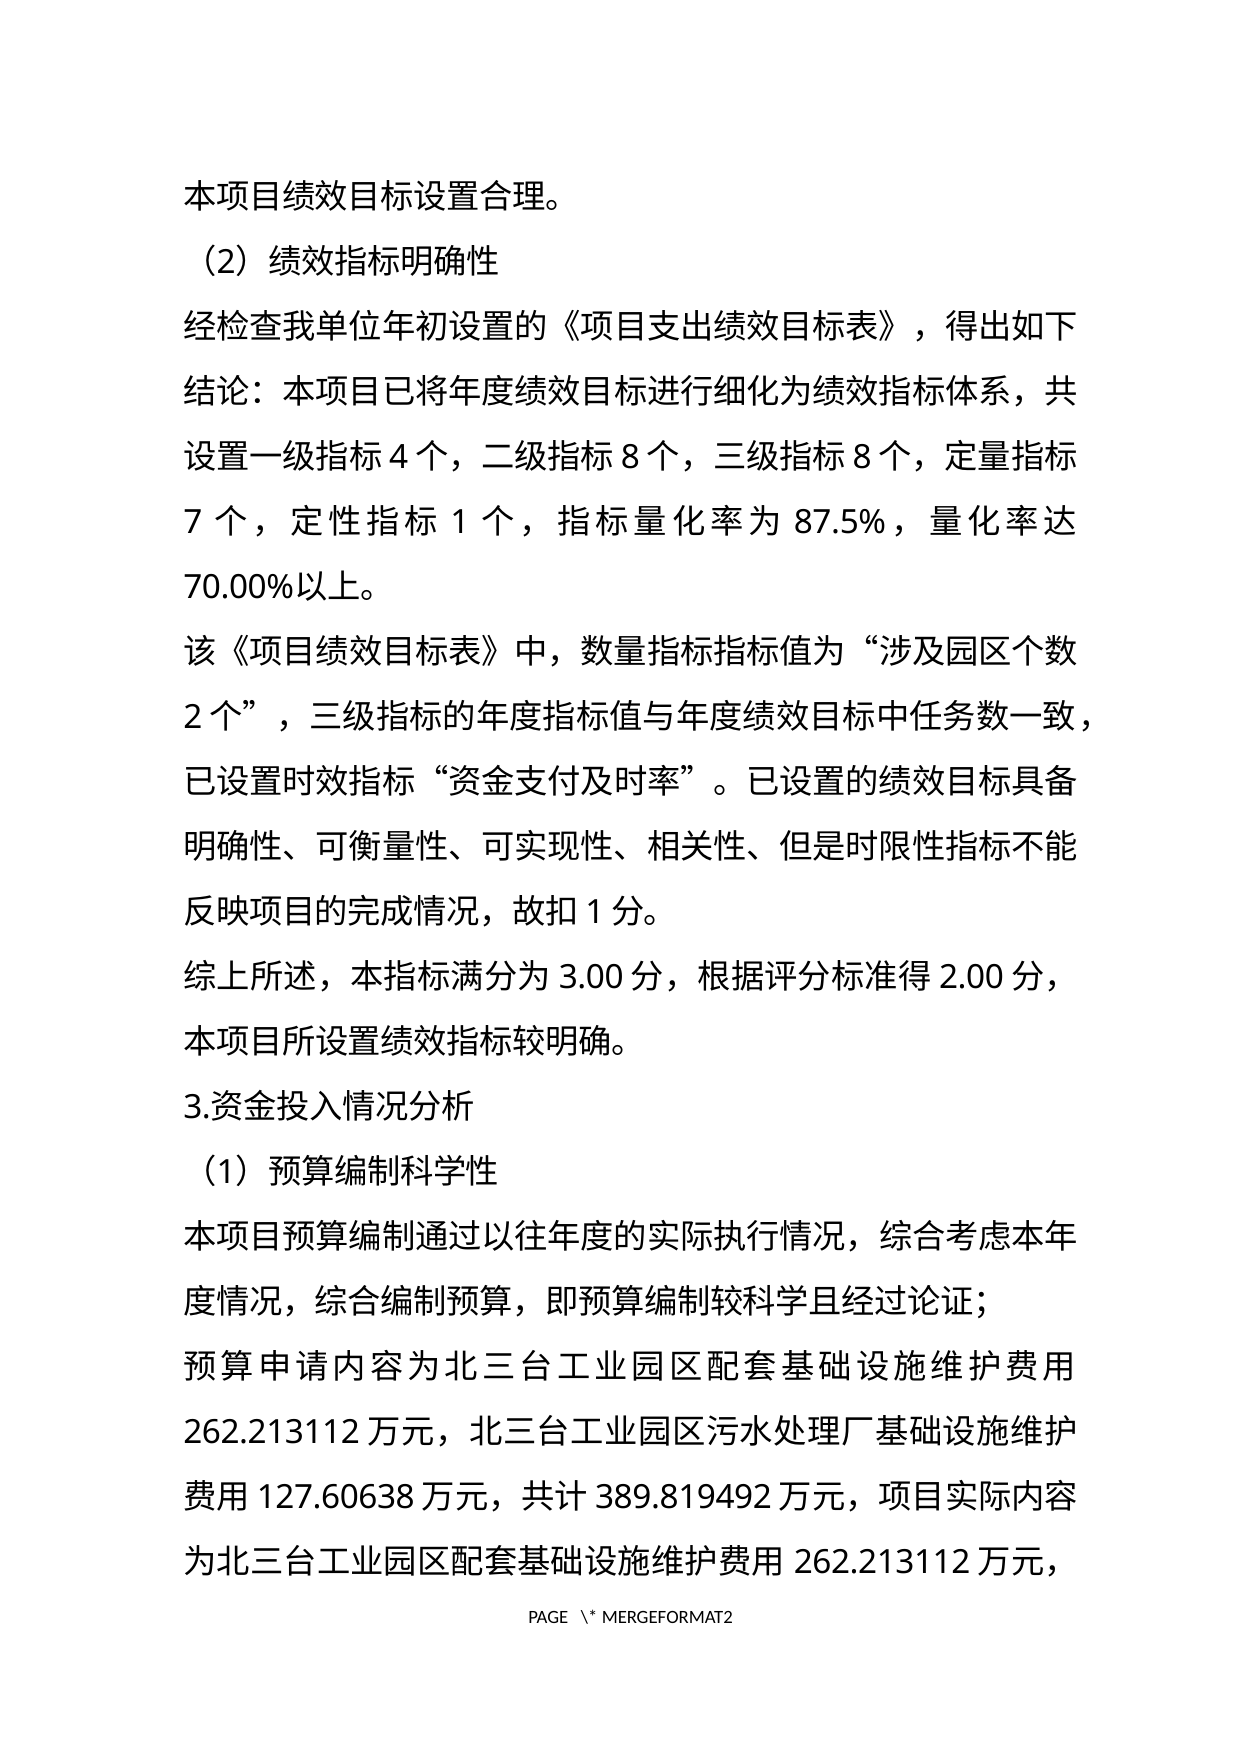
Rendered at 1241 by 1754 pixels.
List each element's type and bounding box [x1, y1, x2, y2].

text [183, 162, 1078, 1592]
